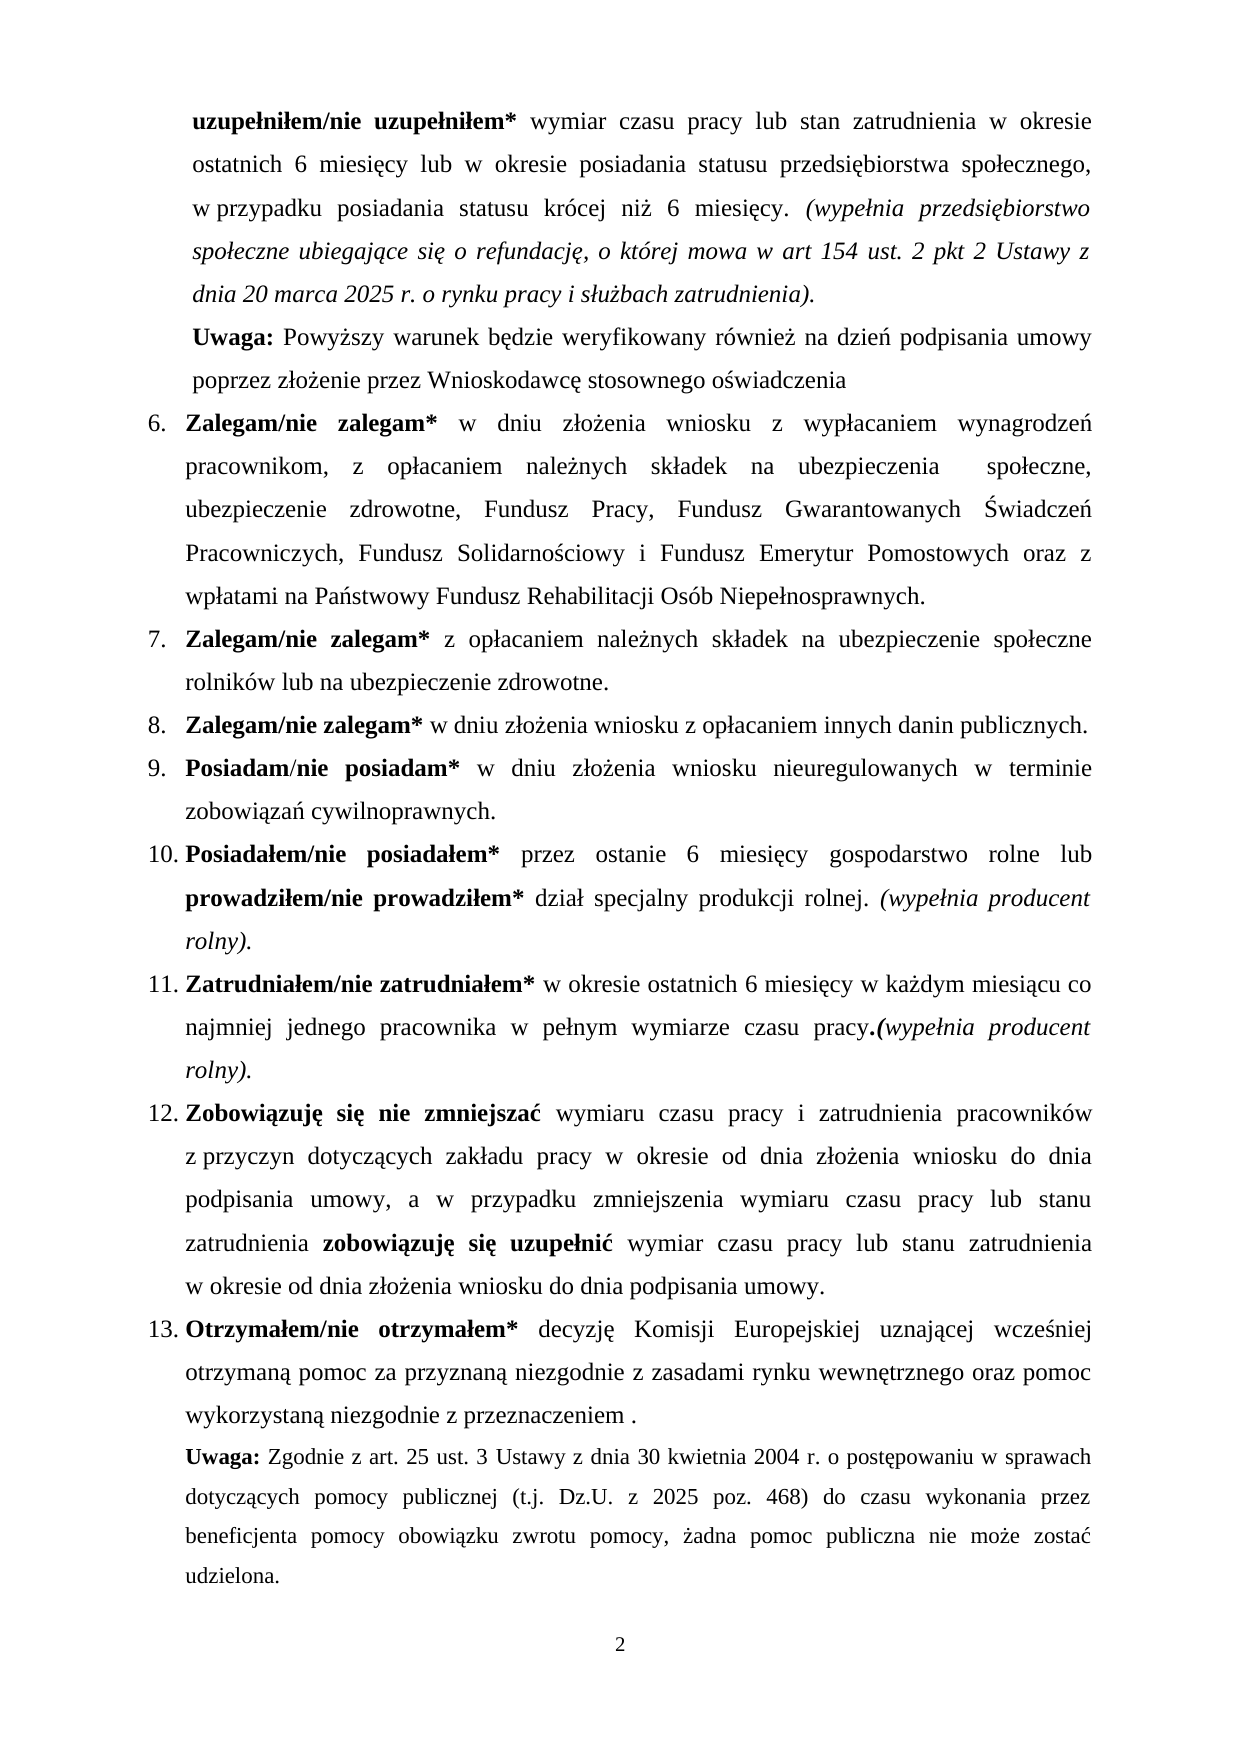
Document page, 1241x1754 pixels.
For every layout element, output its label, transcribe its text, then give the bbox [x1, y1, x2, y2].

list Zalegam/nie zalegam* z opłacaniem należnych składek na ubezpieczenie społeczne rolników lub na ubezpieczenie zdrowotne. [148, 624, 1092, 696]
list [148, 106, 1092, 308]
list Zalegam/nie zalegam* w dniu złożenia wniosku z opłacaniem innych danin publicznych. [148, 710, 1092, 739]
text Uwaga: Zgodnie z art. 25 ust. 3 Ustawy z dnia 30 kwietnia 2004 r. o postępowaniu w sprawach dotyczących pomocy publicznej (t.j. Dz.U. z 2025 poz. 468) do czasu wykonania przez beneficjenta pomocy obowiązku zwrotu pomocy, żadna pomoc publiczna nie może zostać udzielona. [185, 1443, 1092, 1588]
list Zalegam/nie zalegam* w dniu złożenia wniosku z wypłacaniem wynagrodzeń pracownikom, z opłacaniem należnych składek na ubezpieczenia społeczne, ubezpieczenie zdrowotne, Fundusz Pracy, Fundusz Gwarantowanych Świadczeń Pracowniczych, Fundusz Solidarnościowy i Fundusz Emerytur Pomostowych oraz z wpłatami na Państwowy Fundusz Rehabilitacji Osób Niepełnosprawnych. [148, 408, 1092, 609]
list Posiadam/nie posiadam* w dniu złożenia wniosku nieuregulowanych w terminie zobowiązań cywilnoprawnych. [148, 753, 1092, 825]
list Zobowiązuję się nie zmniejszać wymiaru czasu pracy i zatrudnienia pracowników z przyczyn dotyczących zakładu pracy w okresie od dnia złożenia wniosku do dnia podpisania umowy, a w przypadku zmniejszenia wymiaru czasu pracy lub stanu zatrudnienia zobowiązuję się uzupełnić wymiar czasu pracy lub stanu zatrudnienia w okresie od dnia złożenia wniosku do dnia podpisania umowy. [148, 1098, 1092, 1299]
list Zatrudniałem/nie zatrudniałem* w okresie ostatnich 6 miesięcy w każdym miesiącu co najmniej jednego pracownika w pełnym wymiarze czasu pracy.(wypełnia producent rolny). [148, 969, 1092, 1084]
list Otrzymałem/nie otrzymałem* decyzję Komisji Europejskiej uznającej wcześniej otrzymaną pomoc za przyznaną niezgodnie z zasadami rynku wewnętrznego oraz pomoc wykorzystaną niezgodnie z przeznaczeniem . [148, 1314, 1092, 1429]
list Uwaga: Powyższy warunek będzie weryfikowany również na dzień podpisania umowy poprzez złożenie przez Wnioskodawcę stosownego oświadczenia [192, 322, 1092, 394]
list Posiadałem/nie posiadałem* przez ostanie 6 miesięcy gospodarstwo rolne lub prowadziłem/nie prowadziłem* dział specjalny produkcji rolnej. (wypełnia producent rolny). [148, 839, 1092, 954]
